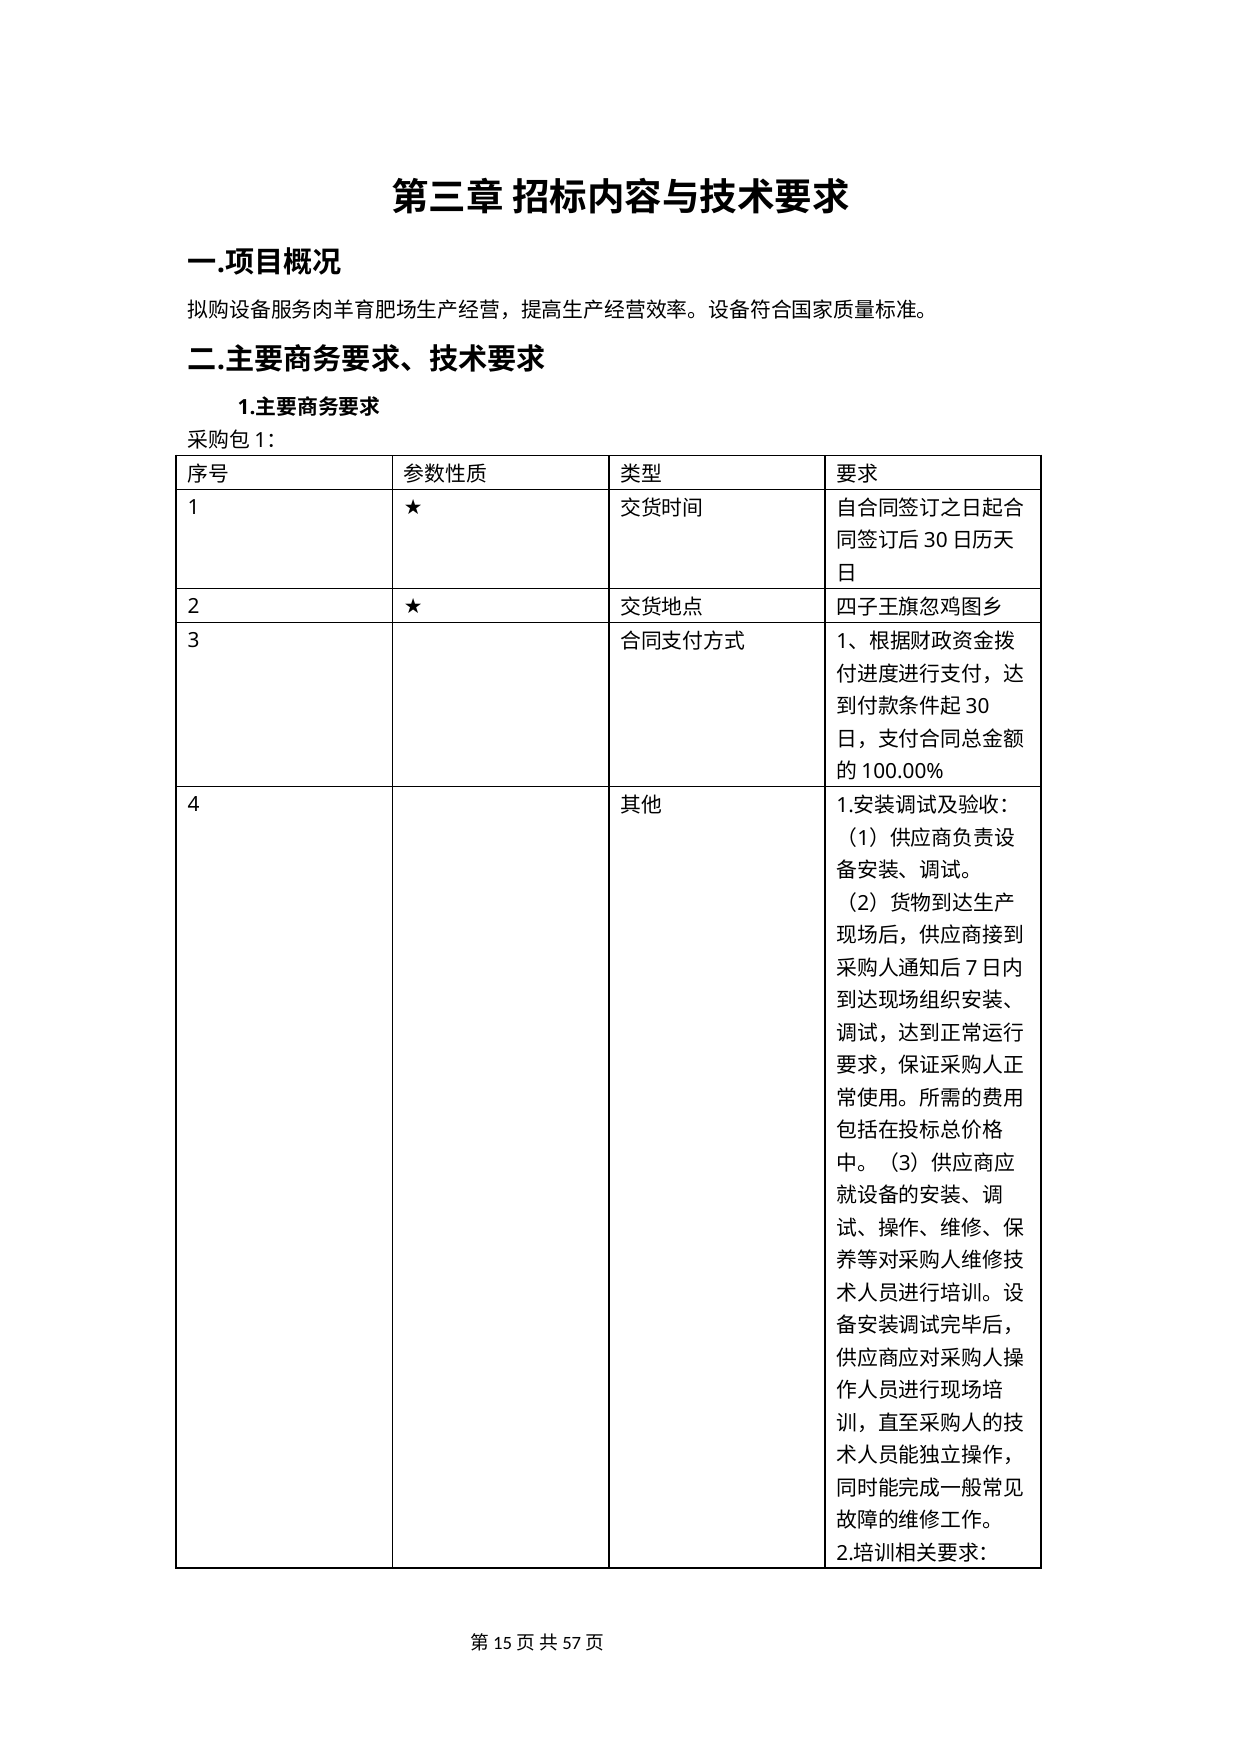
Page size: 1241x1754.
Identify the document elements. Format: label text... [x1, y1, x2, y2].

text 采购包1： [187, 422, 1053, 454]
table_cell 交货地点 [610, 589, 824, 622]
table_cell [393, 623, 608, 786]
table_cell 4 [177, 787, 392, 1567]
table_cell 1、根据财政资金拨付进度进行支付，达到付款条件起30日，支付合同总金额的100.00% [826, 623, 1040, 786]
table_header 序号 [177, 456, 392, 488]
table_cell ★ [393, 589, 608, 622]
table_cell 四子王旗忽鸡图乡 [826, 589, 1040, 622]
table_cell 其他 [610, 787, 824, 1567]
table_cell [393, 787, 608, 1567]
table_cell ★ [393, 490, 608, 588]
text 二.主要商务要求、技术要求 [187, 324, 1053, 389]
table_cell 1 [177, 490, 392, 588]
table_cell 2 [177, 589, 392, 622]
table_cell 自合同签订之日起合同签订后30日历天日 [826, 490, 1040, 588]
table_header 要求 [826, 456, 1040, 488]
text 拟购设备服务肉羊育肥场生产经营，提高生产经营效率。设备符合国家质量标准。 [187, 292, 1053, 324]
text 第三章 招标内容与技术要求 [187, 162, 1053, 227]
table_cell 3 [177, 623, 392, 786]
table_header 参数性质 [393, 456, 608, 488]
text 1.主要商务要求 [187, 389, 1053, 422]
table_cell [826, 787, 1040, 1567]
table_cell 合同支付方式 [610, 623, 824, 786]
table_header 类型 [610, 456, 824, 488]
text 一.项目概况 [187, 227, 1053, 292]
table_cell 交货时间 [610, 490, 824, 588]
